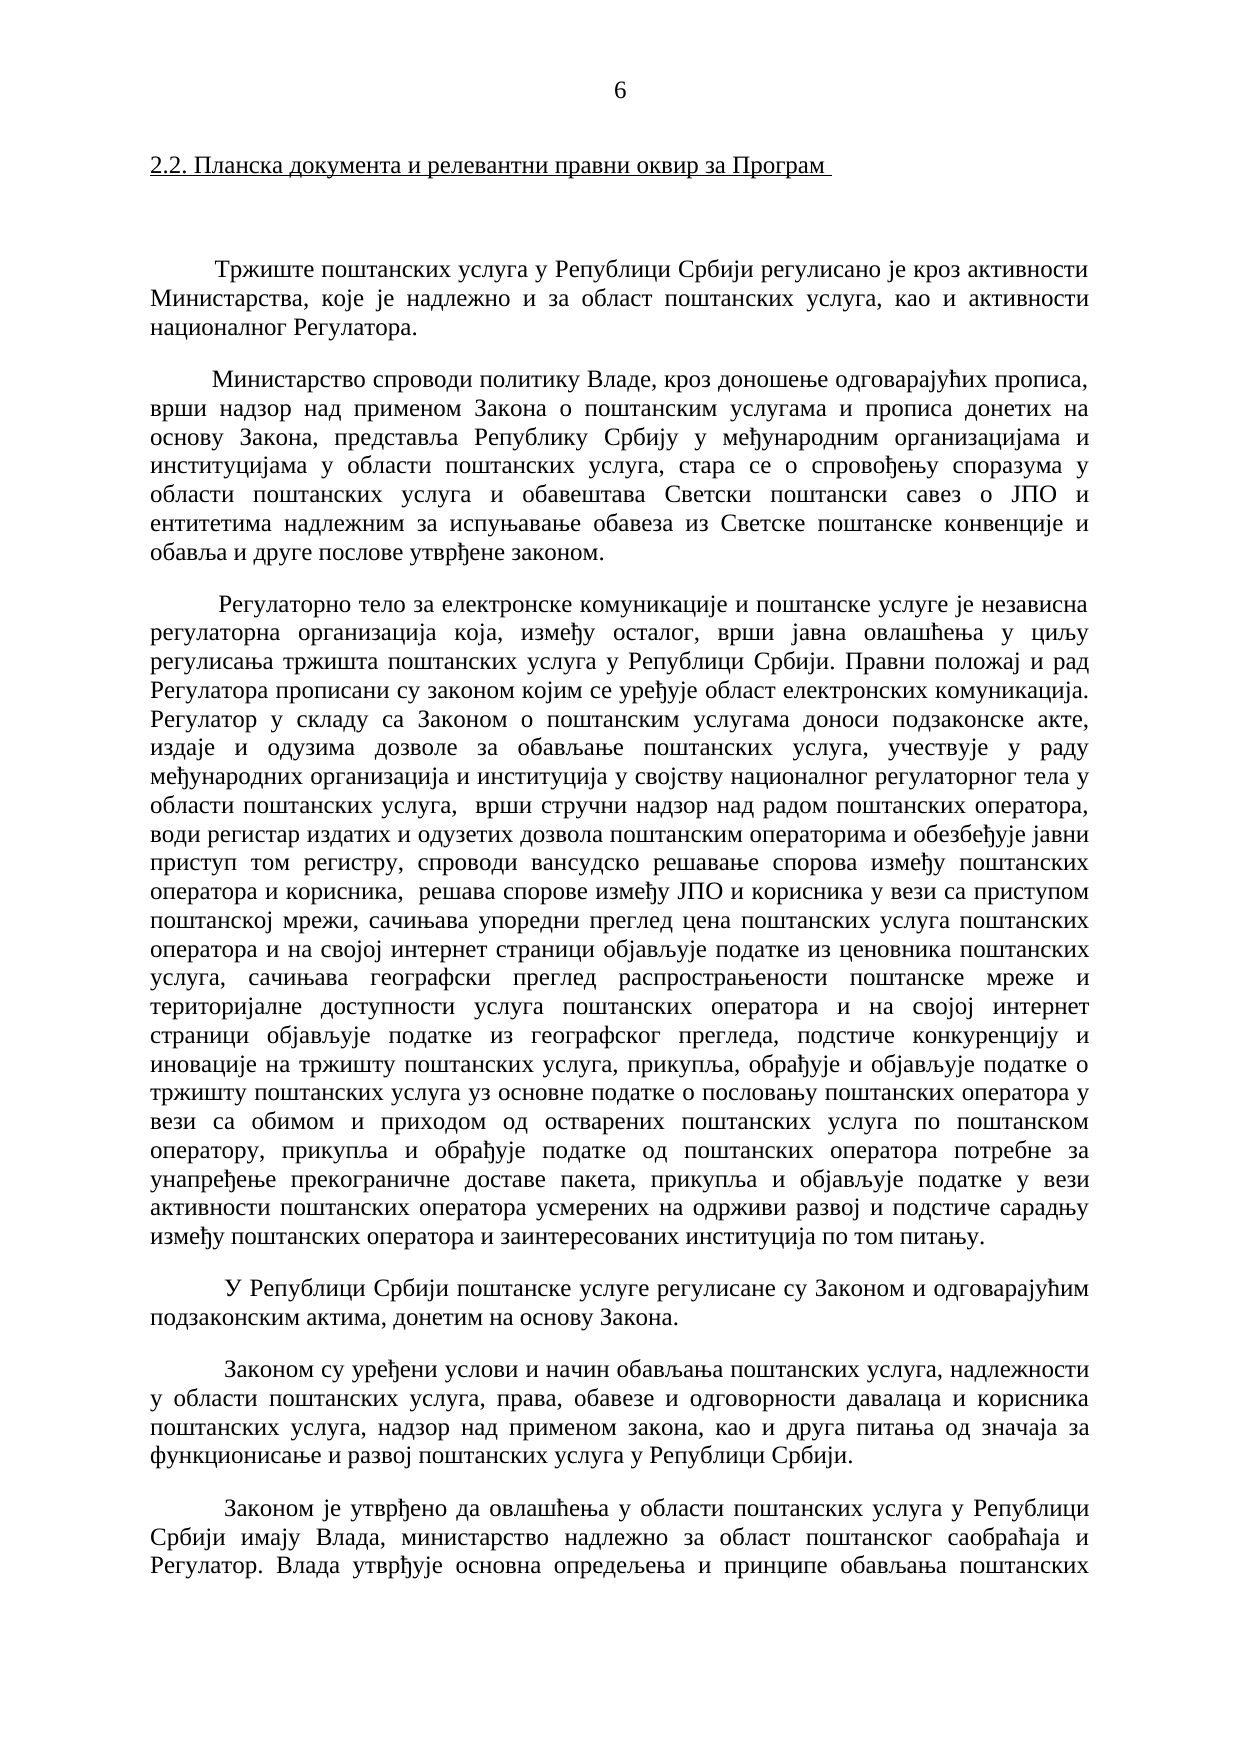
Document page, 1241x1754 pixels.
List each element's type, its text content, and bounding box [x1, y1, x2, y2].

text 2.2. Планска документа и релевантни правни оквир за Програм [150, 150, 1090, 179]
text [150, 1493, 1090, 1579]
text Регулаторно тело за електронске комуникације и поштанске услуге је независна регулаторна организација која, између осталог, врши јавна овлашћења у циљу регулисања тржишта поштанских услуга у Републици Србији. Правни положај и рад Регулатора прописани су законом којим се уређује област електронских комуникација. Регулатор у складу са Законом о поштанским услугама доноси подзаконске акте, издаје и одузима дозволе за обављање поштанских услуга, учествује у раду међународних организација и институција у својству националног регулаторног тела у области поштанских услуга, врши стручни надзор над радом поштанских оператора, води регистар издатих и одузетих дозвола поштанским операторима и обезбеђује јавни приступ том регистру, спроводи вансудско решавање спорова између поштанских оператора и корисника, решава спорове између ЈПО и корисника у вези са приступом поштанској мрежи, сачињава упоредни преглед цена поштанских услуга поштанских оператора и на својој интернет страници објављује податке из ценовника поштанских услуга, сачињава географски преглед распрострањености поштанске мреже и територијалне доступности услуга поштанских оператора и на својој интернет страници објављује податке из географског прегледа, подстиче конкуренцију и иновације на тржишту поштанских услуга, прикупља, обрађује и објављује податке о тржишту поштанских услуга уз основне податке о пословању поштанских оператора у вези са обимом и приходом од остварених поштанских услуга по поштанском оператору, прикупља и обрађује податке од поштанских оператора потребне за унапређење прекограничне доставе пакета, прикупља и објављује податке у вези активности поштанских оператора усмерених на одрживи развој и подстиче сарадњу између поштанских оператора и заинтересованих институција по том питању. [150, 589, 1090, 1250]
text Законом су уређени услови и начин обављања поштанских услуга, надлежности у области поштанских услуга, права, обавезе и одговорности давалаца и корисника поштанских услуга, надзор над применом закона, као и друга питања од значаја за функционисање и развој поштанских услуга у Републици Србији. [150, 1354, 1090, 1469]
text У Републици Србији поштанске услуге регулисане су Законом и одговарајућим подзаконским актима, донетим на основу Закона. [150, 1273, 1090, 1331]
text Министарство спроводи политику Владе, кроз доношење одговарајућих прописа, врши надзор над применом Закона о поштанским услугама и прописа донетих на основу Закона, представља Републику Србију у међународним организацијама и институцијама у области поштанских услуга, стара се о спровођењу споразума у области поштанских услуга и обавештава Светски поштански савез о ЈПО и ентитетима надлежним за испуњавање обавеза из Светске поштанске конвенције и обавља и друге послове утврђене законом. [150, 364, 1090, 565]
text Тржиште поштанских услуга у Републици Србији регулисано је кроз активности Министарства, које је надлежно и за област поштанских услуга, као и активности националног Регулатора. [150, 254, 1090, 341]
